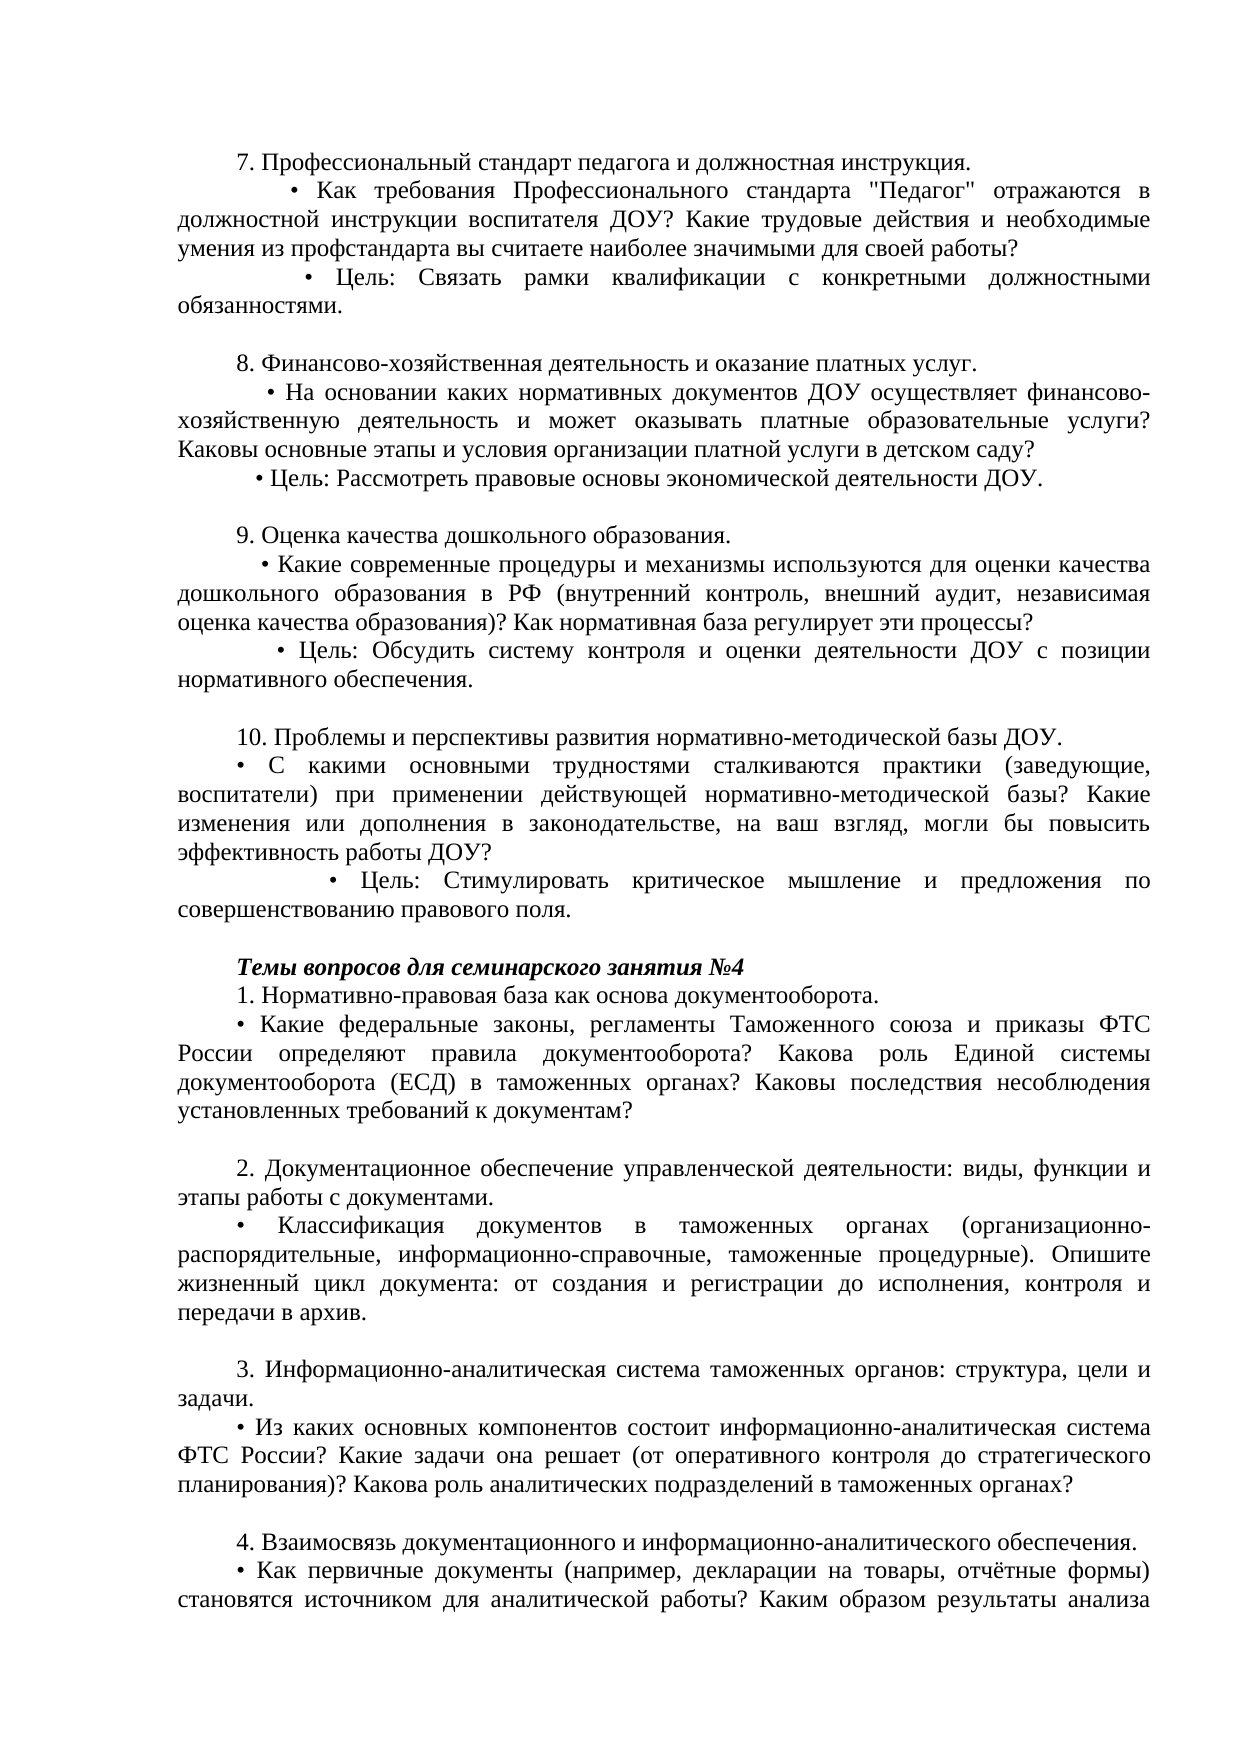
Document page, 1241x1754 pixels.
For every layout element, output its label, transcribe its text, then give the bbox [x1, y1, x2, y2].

text • Цель: Рассмотреть правовые основы экономической деятельности ДОУ. [177, 463, 1152, 492]
text 8. Финансово-хозяйственная деятельность и оказание платных услуг. [177, 348, 1152, 377]
text • Какие федеральные законы, регламенты Таможенного союза и приказы ФТС России определяют правила документооборота? Какова роль Единой системы документооборота (ЕСД) в таможенных органах? Каковы последствия несоблюдения установленных требований к документам? [177, 1009, 1152, 1124]
text 10. Проблемы и перспективы развития нормативно-методической базы ДОУ. [177, 722, 1152, 751]
text 4. Взаимосвязь документационного и информационно-аналитического обеспечения. [177, 1527, 1152, 1556]
text 1. Нормативно-правовая база как основа документооборота. [177, 981, 1152, 1009]
text • Какие современные процедуры и механизмы используются для оценки качества дошкольного образования в РФ (внутренний контроль, внешний аудит, независимая оценка качества образования)? Как нормативная база регулирует эти процессы? [177, 549, 1152, 636]
text • На основании каких нормативных документов ДОУ осуществляет финансово-хозяйственную деятельность и может оказывать платные образовательные услуги? Каковы основные этапы и условия организации платной услуги в детском саду? [177, 377, 1152, 463]
text • Как требования Профессионального стандарта "Педагог" отражаются в должностной инструкции воспитателя ДОУ? Какие трудовые действия и необходимые умения из профстандарта вы считаете наиболее значимыми для своей работы? [177, 176, 1152, 262]
text 3. Информационно-аналитическая система таможенных органов: структура, цели и задачи. [177, 1354, 1152, 1412]
text • С какими основными трудностями сталкиваются практики (заведующие, воспитатели) при применении действующей нормативно-методической базы? Какие изменения или дополнения в законодательстве, на ваш взгляд, могли бы повысить эффективность работы ДОУ? [177, 751, 1152, 866]
text • Цель: Стимулировать критическое мышление и предложения по совершенствованию правового поля. [177, 866, 1152, 923]
text 9. Оценка качества дошкольного образования. [177, 521, 1152, 549]
text • Из каких основных компонентов состоит информационно-аналитическая система ФТС России? Какие задачи она решает (от оперативного контроля до стратегического планирования)? Какова роль аналитических подразделений в таможенных органах? [177, 1412, 1152, 1498]
text • Классификация документов в таможенных органах (организационно-распорядительные, информационно-справочные, таможенные процедурные). Опишите жизненный цикл документа: от создания и регистрации до исполнения, контроля и передачи в архив. [177, 1211, 1152, 1326]
text • Цель: Связать рамки квалификации с конкретными должностными обязанностями. [177, 262, 1152, 319]
text 2. Документационное обеспечение управленческой деятельности: виды, функции и этапы работы с документами. [177, 1153, 1152, 1211]
text • Цель: Обсудить систему контроля и оценки деятельности ДОУ с позиции нормативного обеспечения. [177, 636, 1152, 693]
text Темы вопросов для семинарского занятия №4 [177, 952, 1152, 981]
text 7. Профессиональный стандарт педагога и должностная инструкция. [177, 147, 1152, 176]
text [177, 1556, 1152, 1613]
